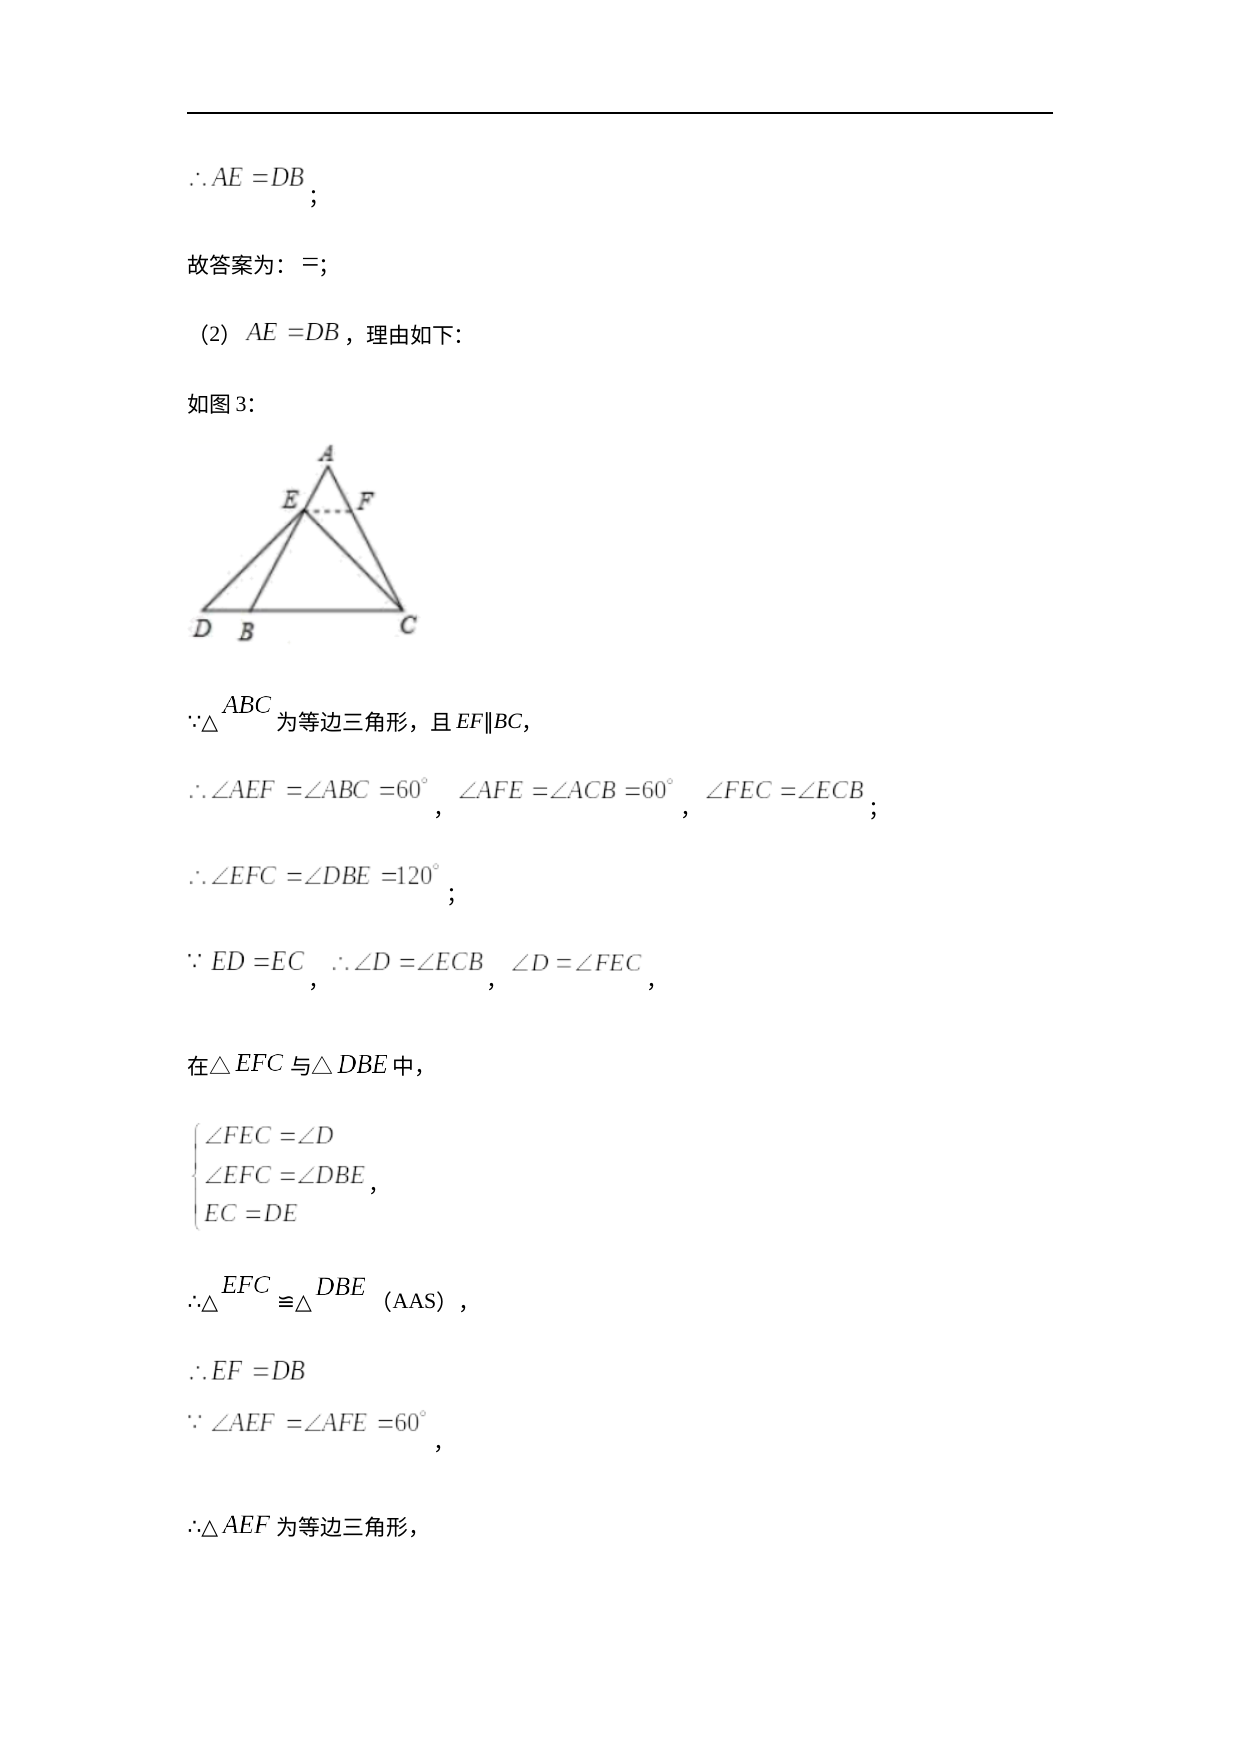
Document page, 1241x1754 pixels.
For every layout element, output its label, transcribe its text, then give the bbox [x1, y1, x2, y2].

text ； [187, 162, 1053, 227]
text ，，； [187, 774, 1053, 839]
text ； [187, 860, 1053, 925]
text ∴△≌△（AAS）， [187, 1269, 1053, 1334]
text ，，， [187, 946, 1053, 1011]
text ∴△为等边三角形， [187, 1494, 1053, 1559]
text ， [187, 1408, 1053, 1473]
text ， [187, 1118, 1053, 1248]
text ∵△为等边三角形，且EF∥BC， [187, 689, 1053, 754]
text 在△与△中， [187, 1032, 1053, 1097]
picture [187, 440, 422, 647]
text （2），理由如下： [187, 301, 1053, 366]
text 故答案为：； [187, 248, 1053, 280]
text 如图3： [187, 387, 1053, 419]
